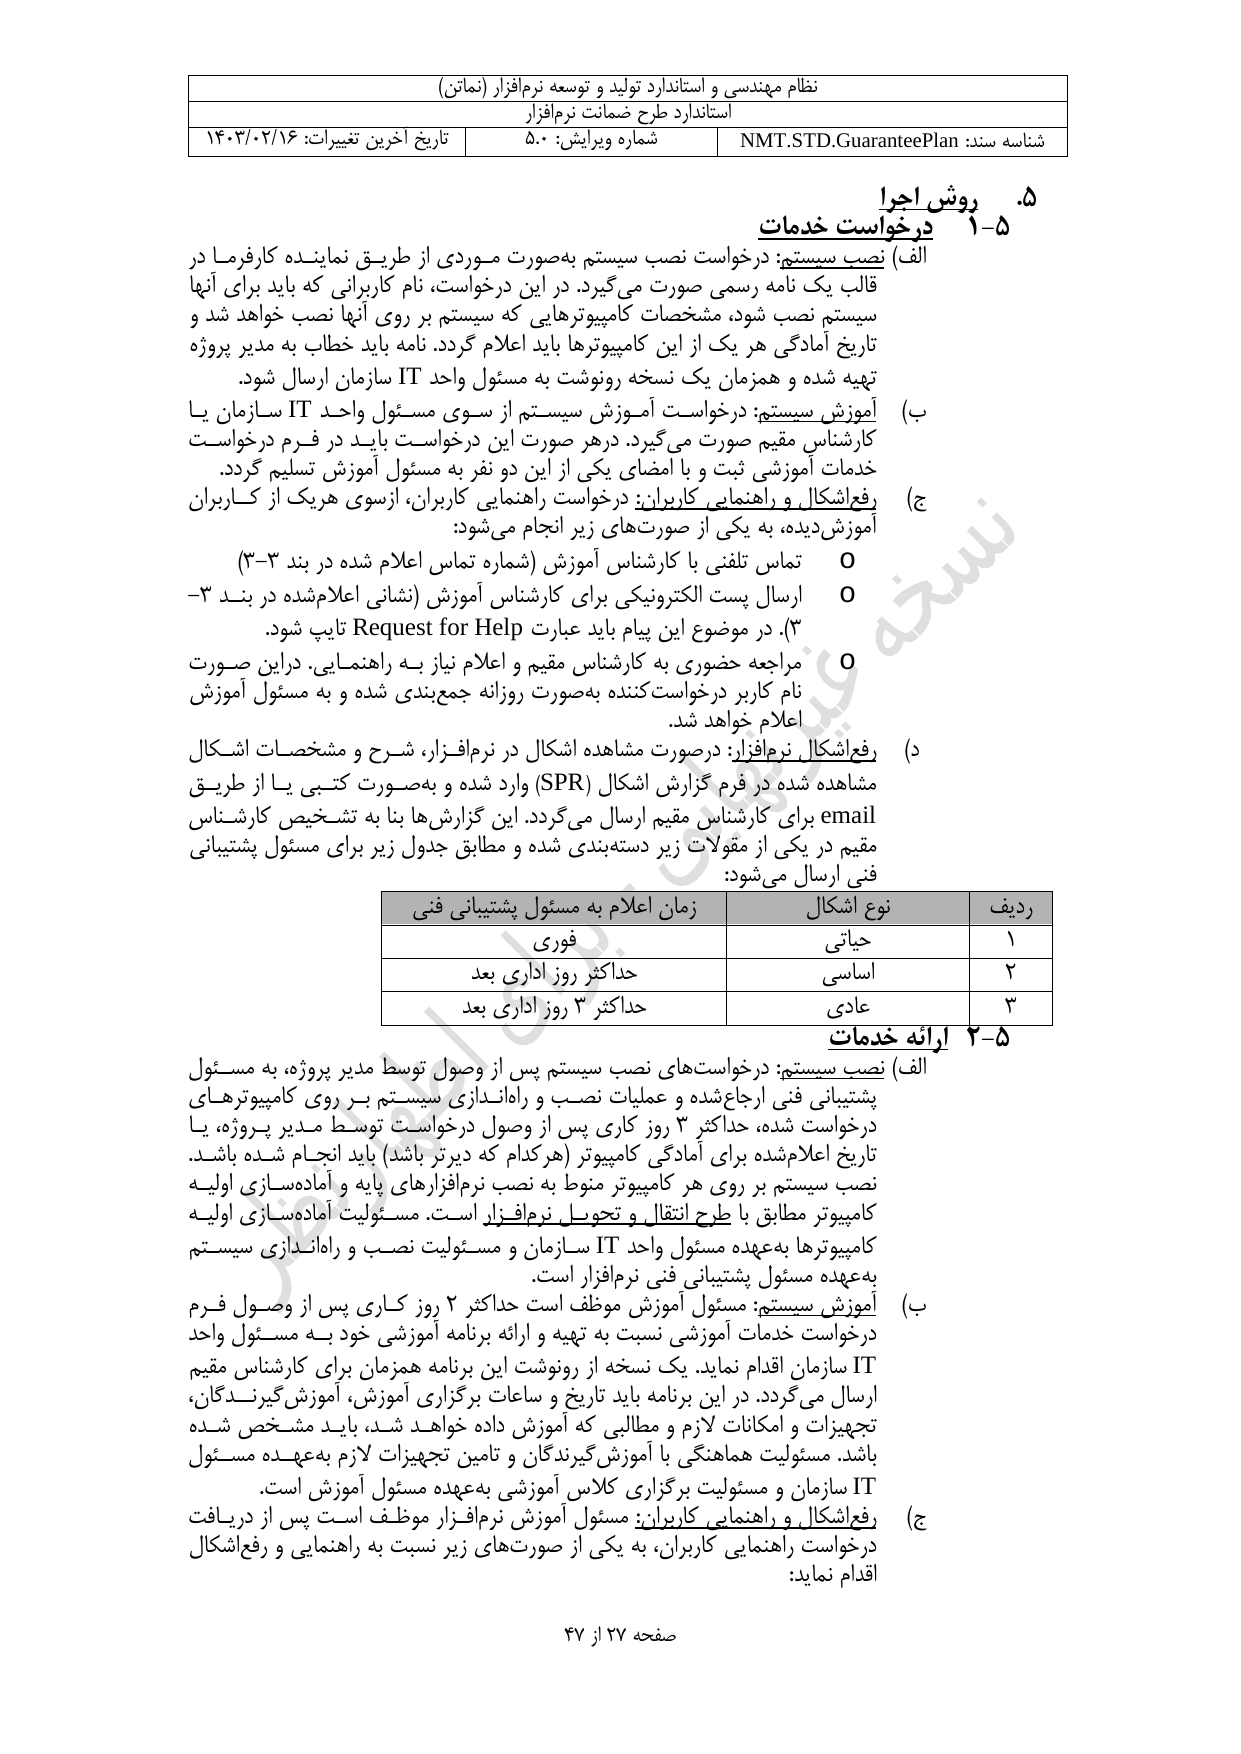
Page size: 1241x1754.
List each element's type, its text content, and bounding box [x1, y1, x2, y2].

table_cell 3 [970, 992, 1052, 1024]
list تماس تلفني با كارشناس آموزش (شماره تماس اعلام شده در بند 3-3) [187, 544, 839, 578]
table_cell فوري [382, 926, 726, 958]
subtitle ب) آموزش سيستم: مسئول آموزش موظف است حداكثر 2 روز كاري پس از وصول فرم درخواست خدمات آموزشي نسبت به تهيه و ارائه برنامه آموزشي خود به مسئول واحد IT سازمان اقدام نمايد. يك نسخه از رونوشت اين برنامه همزمان براي كارشناس مقيم ارسال مي‌گردد. در اين برنامه بايد تاريخ و ساعات برگزاري آموزش، آموزش‌گيرندگان، تجهيزات و امكانات لازم و مطالبي كه آموزش داده خواهد شد، بايد مشخص شده باشد. مسئوليت هماهنگي با آموزش‌گيرندگان و تامين تجهيزات لازم به‌عهده مسئول IT سازمان و مسئوليت برگزاري كلاس آموزشي به‌عهده مسئول آموزش است. [187, 1292, 926, 1504]
subtitle د) رفع‌اشكال نرم‌افزار: درصورت مشاهده اشكال در نرم‌افزار، شرح و مشخصات اشكال مشاهده شده در فرم گزارش اشكال (SPR) وارد شده و به‌صورت كتبي يا از طريق email براي كارشناس مقيم ارسال مي‌گردد. اين گزارش‌ها بنا به ‌تشخيص كارشناس مقيم در يكي از مقولات زير دسته‌بندي شده و مطابق جدول زير براي مسئول پشتيباني فني ارسال مي‌شود: [187, 737, 926, 891]
text 1-5 درخواست خدمات [187, 215, 1011, 244]
subtitle ج) رفع‌اشكال و راهنمايي كاربران: درخواست راهنمايي كاربران، ازسوي هريك از كاربران آموزش‌ديده، به يكي از صورت‌هاي زير انجام مي‌شود: [187, 485, 926, 544]
subtitle الف) نصب سيستم: درخواست‌هاي نصب سيستم پس از وصول توسط مدير پروژه، به مسئول پشتيباني فني ارجاع‌شده و عمليات نصب و راه‌اندازي سيستم بر روي كامپيوترهاي درخواست شده، حداكثر 3 روز كاري پس از وصول درخواست توسط مدير پروژه، يا تاريخ اعلام‌شده براي آمادگي كامپيوتر (هركدام كه ديرتر باشد) بايد انجام شده باشد. نصب سيستم بر روي هر كامپيوتر منوط به نصب نرم‌افزارهاي پايه و آماده‌سازي اوليه كامپيوتر مطابق با طرح انتقال و تحويل نرم‌افزار است. مسئوليت آماده‌سازي اوليه كامپيوترها به‌عهده مسئول واحد IT سازمان و مسئوليت نصب و راه‌اندازي سيستم به‌عهده مسئول پشتيباني فني نرم‌افزار است. [187, 1055, 926, 1292]
list روش اجرا [187, 186, 1015, 215]
table_cell عادي [727, 992, 969, 1024]
table_header رديف [970, 892, 1052, 924]
subtitle ب) آموزش سيستم: درخواست آموزش سيستم از سوي مسئول واحد IT سازمان يا كارشناس مقيم صورت مي‌گيرد. درهر صورت اين درخواست بايد در فرم درخواست خدمات آموزشي ثبت و با امضاي يكي از اين دو نفر به مسئول آموزش تسليم گردد. [187, 394, 926, 485]
list مراجعه حضوري به كارشناس مقيم و اعلام نياز به راهنمايي. دراين صورت نام كاربر درخواست‌كننده به‌صورت روزانه جمع‌بندي شده و به مسئول آموزش اعلام خواهد شد. [187, 645, 839, 737]
table_cell حياتي [727, 926, 969, 958]
table_header نوع اشكال [727, 892, 969, 924]
table_cell 1 [970, 926, 1052, 958]
table_cell اساسي [727, 959, 969, 991]
subtitle ج) رفع‌اشكال و راهنمايي كاربران: مسئول آموزش نرم‌افزار موظف است پس از دريافت درخواست راهنمايي كاربران، به يكي از صورت‌هاي زير نسبت به راهنمايي و رفع‌اشكال اقدام نمايد: [187, 1504, 926, 1592]
table_cell حداكثر 3 روز اداري بعد [382, 992, 726, 1024]
table_cell حداكثر روز اداري بعد [382, 959, 726, 991]
list ارسال پست الكترونيكي براي كارشناس آموزش (نشاني اعلام‌شده در بند 3-3). در موضوع اين پيام بايد عبارت Request for Help تايپ شود. [187, 578, 839, 645]
table_cell 2 [970, 959, 1052, 991]
text 2-5 ارائه خدمات [187, 1026, 1011, 1055]
subtitle الف) نصب سيستم: درخواست نصب سيستم به‌صورت موردي از طريق نماينده كارفرما در قالب يك نامه رسمي صورت مي‌گيرد. در اين درخواست، نام كاربراني كه بايد براي آنها سيستم نصب شود، مشخصات كامپيوترهايي كه سيستم بر روي آنها نصب خواهد شد و تاريخ آمادگي هر يك از اين كامپيوترها بايد اعلام گردد. نامه بايد خطاب به مدير پروژه تهيه شده و همزمان يك نسخه رونوشت به مسئول واحد IT سازمان ارسال شود. [187, 244, 926, 394]
table_header زمان اعلام به مسئول پشتيباني فني [382, 892, 726, 924]
